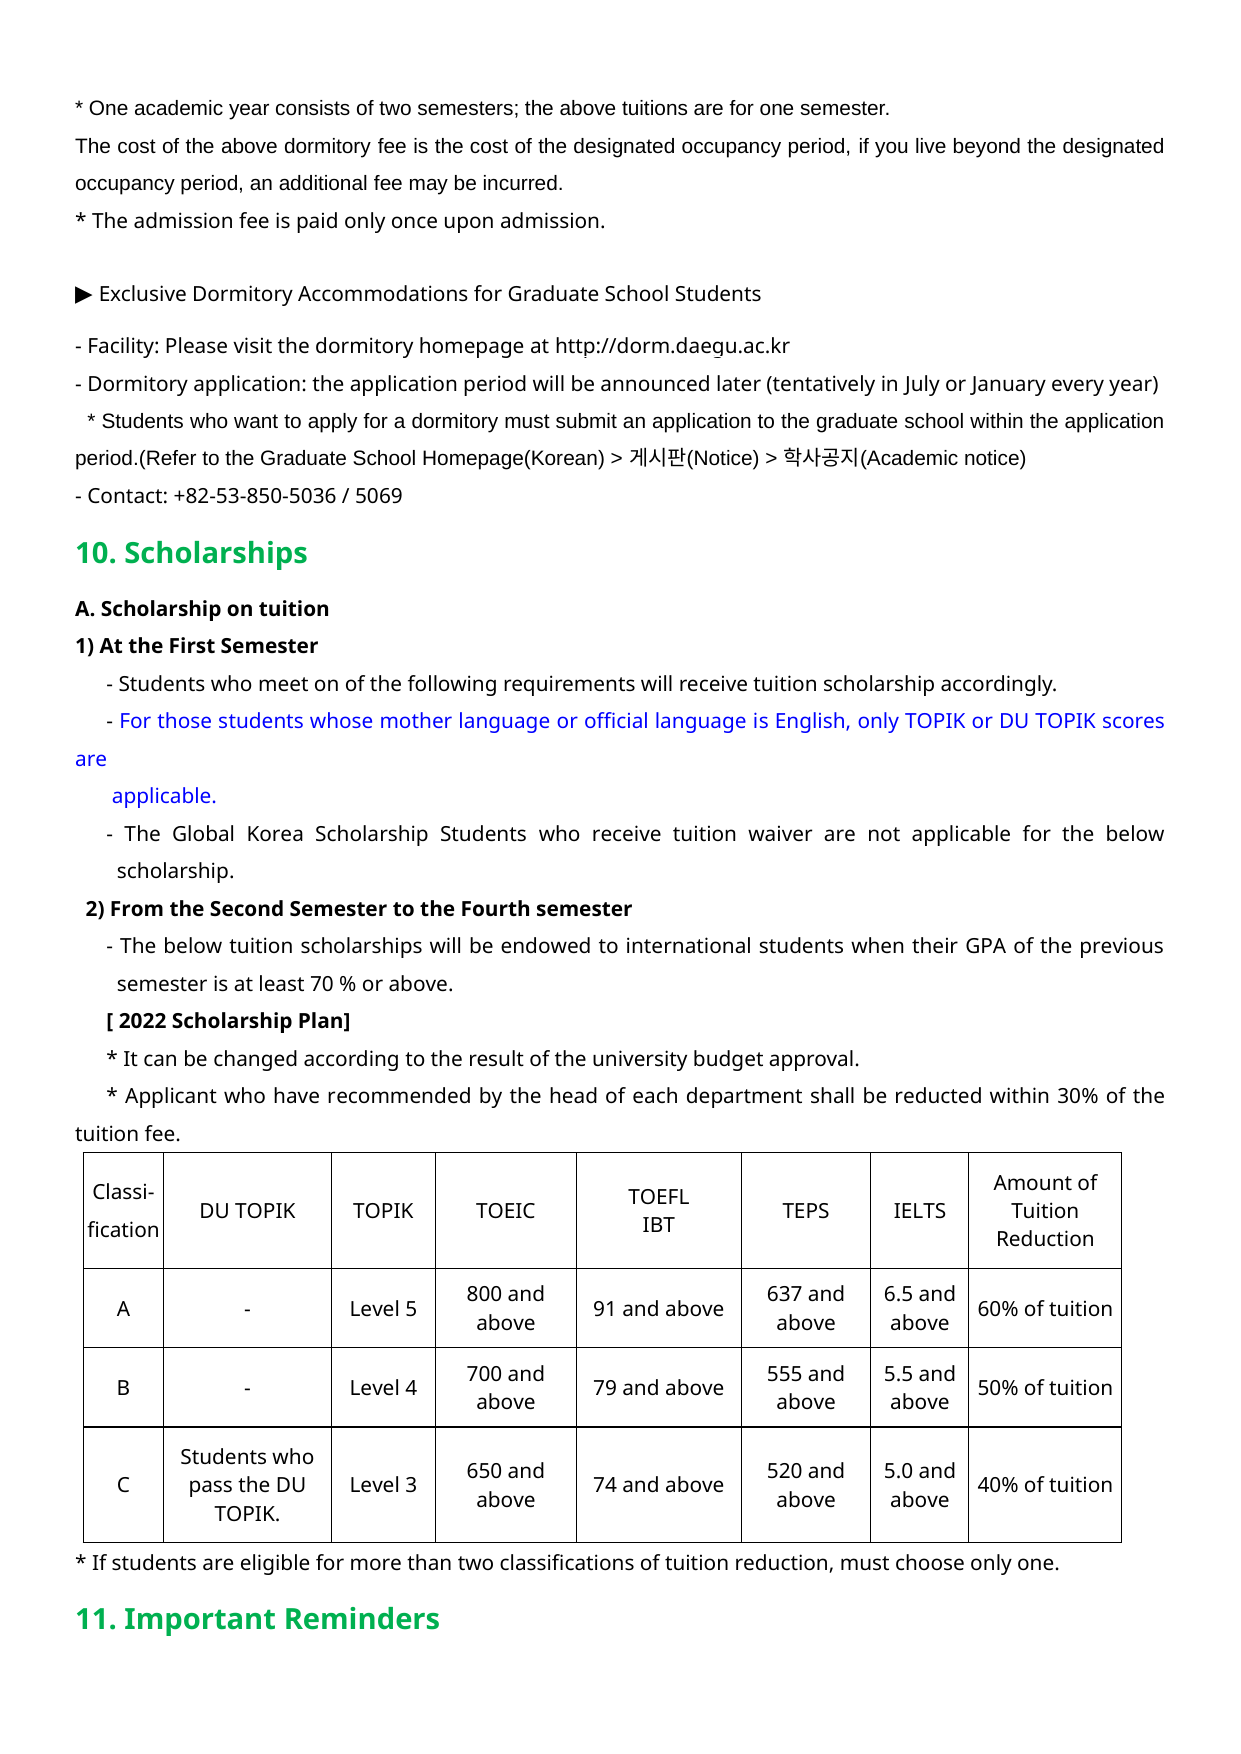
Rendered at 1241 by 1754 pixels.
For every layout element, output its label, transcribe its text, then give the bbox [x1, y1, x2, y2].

text [ 2022 Scholarship Plan] [75, 1002, 1165, 1039]
table_cell A [84, 1269, 163, 1347]
table_header DU TOPIK [164, 1153, 331, 1268]
table_cell Level 3 [332, 1428, 435, 1542]
table_cell Level 5 [332, 1269, 435, 1347]
table_cell 800 and above [436, 1269, 576, 1347]
table_cell 5.5 and above [871, 1348, 968, 1426]
text 2) From the Second Semester to the Fourth semester [75, 889, 1165, 927]
table_cell 40% of tuition [969, 1428, 1121, 1542]
table_cell Students who pass the DU TOPIK. [164, 1428, 331, 1542]
table_cell 91 and above [577, 1269, 741, 1347]
table_cell 79 and above [577, 1348, 741, 1426]
table_header IELTS [871, 1153, 968, 1268]
table_cell 74 and above [577, 1428, 741, 1542]
text * One academic year consists of two semesters; the above tuitions are for one semester. [75, 89, 1165, 127]
text * Students who want to apply for a dormitory must submit an application to the graduate school within the application period.(Refer to the Graduate School Homepage(Korean) > 게시판(Notice) > 학사공지(Academic notice) [75, 402, 1165, 477]
text * Applicant who have recommended by the head of each department shall be reducted within 30% of the tuition fee. [75, 1077, 1165, 1152]
text - Students who meet on of the following requirements will receive tuition scholarship accordingly. [75, 664, 1165, 702]
table_cell 637 and above [742, 1269, 870, 1347]
table_header TEPS [742, 1153, 870, 1268]
text 11. Important Reminders [75, 1581, 1165, 1656]
text - Dormitory application: the application period will be announced later (tentatively in July or January every year) [75, 364, 1165, 402]
text - The Global Korea Scholarship Students who receive tuition waiver are not applicable for the below scholarship. [106, 814, 1165, 889]
text * The admission fee is paid only once upon admission. [75, 202, 1165, 239]
text * If students are eligible for more than two classifications of tuition reduction, must choose only one. [75, 1543, 1165, 1581]
text - Contact: +82-53-850-5036 / 5069 [75, 477, 1165, 514]
table_header TOEFL IBT [577, 1153, 741, 1268]
text 10. Scholarships [75, 514, 1165, 589]
table_cell 555 and above [742, 1348, 870, 1426]
table_cell 700 and above [436, 1348, 576, 1426]
text 1) At the First Semester [75, 627, 1165, 664]
text * It can be changed according to the result of the university budget approval. [75, 1039, 1165, 1077]
table_header TOEIC [436, 1153, 576, 1268]
text applicable. [75, 777, 1165, 814]
text ▶ Exclusive Dormitory Accommodations for Graduate School Students [75, 277, 1165, 308]
table_cell 650 and above [436, 1428, 576, 1542]
table_cell C [84, 1428, 163, 1542]
text - Facility: Please visit the dormitory homepage at http://dorm.daegu.ac.kr [75, 327, 1165, 364]
text A. Scholarship on tuition [75, 589, 1165, 627]
table_cell Level 4 [332, 1348, 435, 1426]
text The cost of the above dormitory fee is the cost of the designated occupancy period, if you live beyond the designated occupancy period, an additional fee may be incurred. [75, 127, 1165, 202]
table_cell 60% of tuition [969, 1269, 1121, 1347]
table_cell 5.0 and above [871, 1428, 968, 1542]
table_cell 520 and above [742, 1428, 870, 1542]
table_header Classi-fication [84, 1153, 163, 1268]
table_cell - [164, 1348, 331, 1426]
table_cell 50% of tuition [969, 1348, 1121, 1426]
table_cell 6.5 and above [871, 1269, 968, 1347]
table_header TOPIK [332, 1153, 435, 1268]
text - The below tuition scholarships will be endowed to international students when their GPA of the previous semester is at least 70 % or above. [106, 927, 1165, 1002]
text - For those students whose mother language or official language is English, only TOPIK or DU TOPIK scores are [75, 702, 1165, 777]
table_cell - [164, 1269, 331, 1347]
table_header Amount of Tuition Reduction [969, 1153, 1121, 1268]
table_cell B [84, 1348, 163, 1426]
